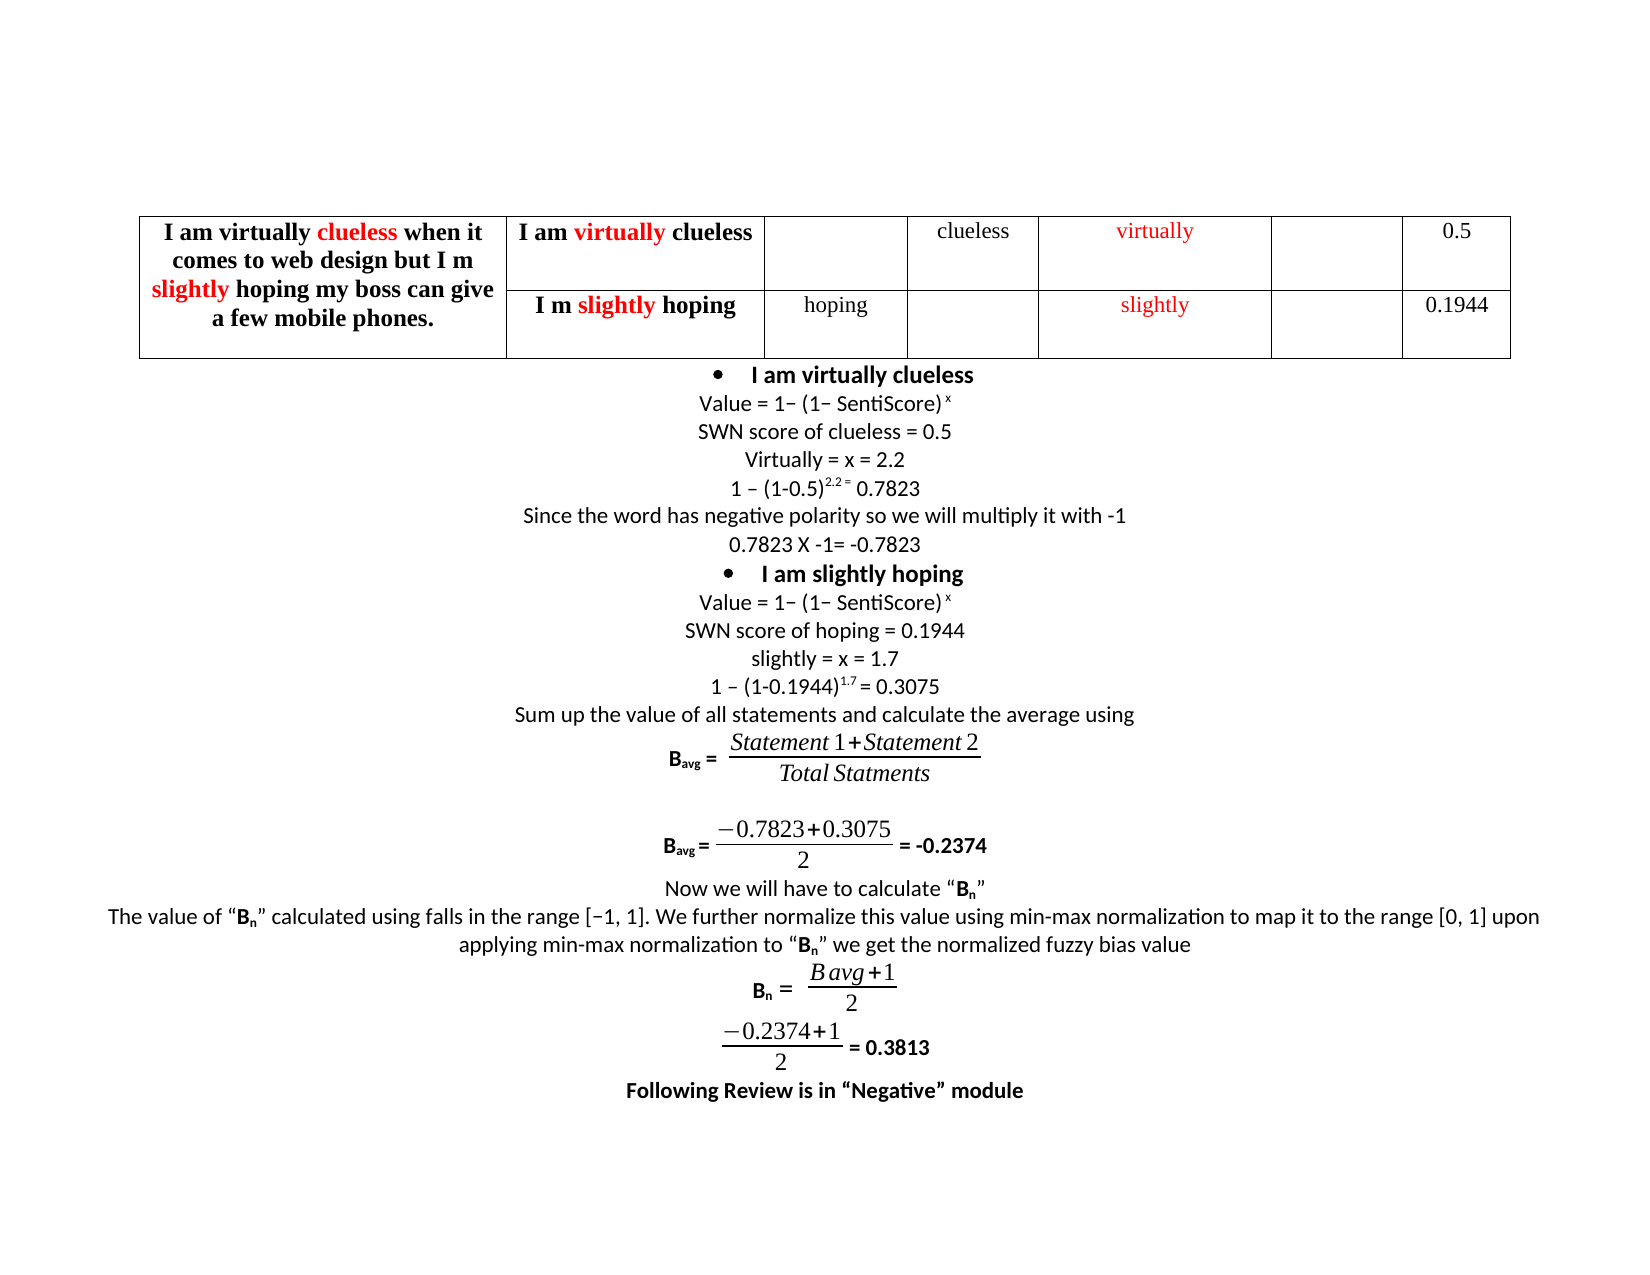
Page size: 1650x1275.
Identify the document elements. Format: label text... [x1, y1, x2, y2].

text 1 – (1-0.1944)1.7 = 0.3075 [75, 672, 1575, 700]
table_header virtually [1039, 217, 1271, 289]
text Bn = [75, 958, 1575, 1017]
text The value of “Bn” calculated using falls in the range [−1, 1]. We further normalize this value using min-max normalization to map it to the range [0, 1] upon applying min-max normalization to “Bn” we get the normalized fuzzy bias value [75, 902, 1575, 958]
text Sum up the value of all statements and calculate the average using [75, 700, 1575, 728]
table_cell [908, 291, 1038, 358]
table_cell I m slightly hoping [507, 291, 764, 358]
list I am slightly hoping [112, 558, 1575, 588]
text Value = 1− (1− SentiScore) x [75, 588, 1575, 616]
table_header I am virtually clueless when it comes to web design but I m slightly hoping my boss can give a few mobile phones. [140, 217, 506, 358]
table_header [1272, 217, 1402, 289]
text Now we will have to calculate “Bn” [75, 874, 1575, 902]
text 0.7823 X -1= -0.7823 [75, 530, 1575, 558]
text 1 – (1-0.5)2.2 = 0.7823 [75, 474, 1575, 502]
text = 0.3813 [75, 1017, 1575, 1076]
text SWN score of clueless = 0.5 [75, 418, 1575, 446]
table_cell 0.1944 [1403, 291, 1510, 358]
table_header [765, 217, 907, 289]
table_cell slightly [1039, 291, 1271, 358]
table_header 0.5 [1403, 217, 1510, 289]
text Bavg = = -0.2374 [75, 815, 1575, 874]
text Following Review is in “Negative” module [75, 1076, 1575, 1104]
text Virtually = x = 2.2 [75, 446, 1575, 474]
text slightly = x = 1.7 [75, 644, 1575, 672]
text Bavg = [75, 728, 1575, 787]
text Since the word has negative polarity so we will multiply it with -1 [75, 502, 1575, 530]
text Value = 1− (1− SentiScore) x [75, 389, 1575, 418]
table_header clueless [908, 217, 1038, 289]
table_cell hoping [765, 291, 907, 358]
table_header I am virtually clueless [507, 217, 764, 289]
text SWN score of hoping = 0.1944 [75, 616, 1575, 644]
list I am virtually clueless [112, 359, 1575, 389]
table_cell [1272, 291, 1402, 358]
